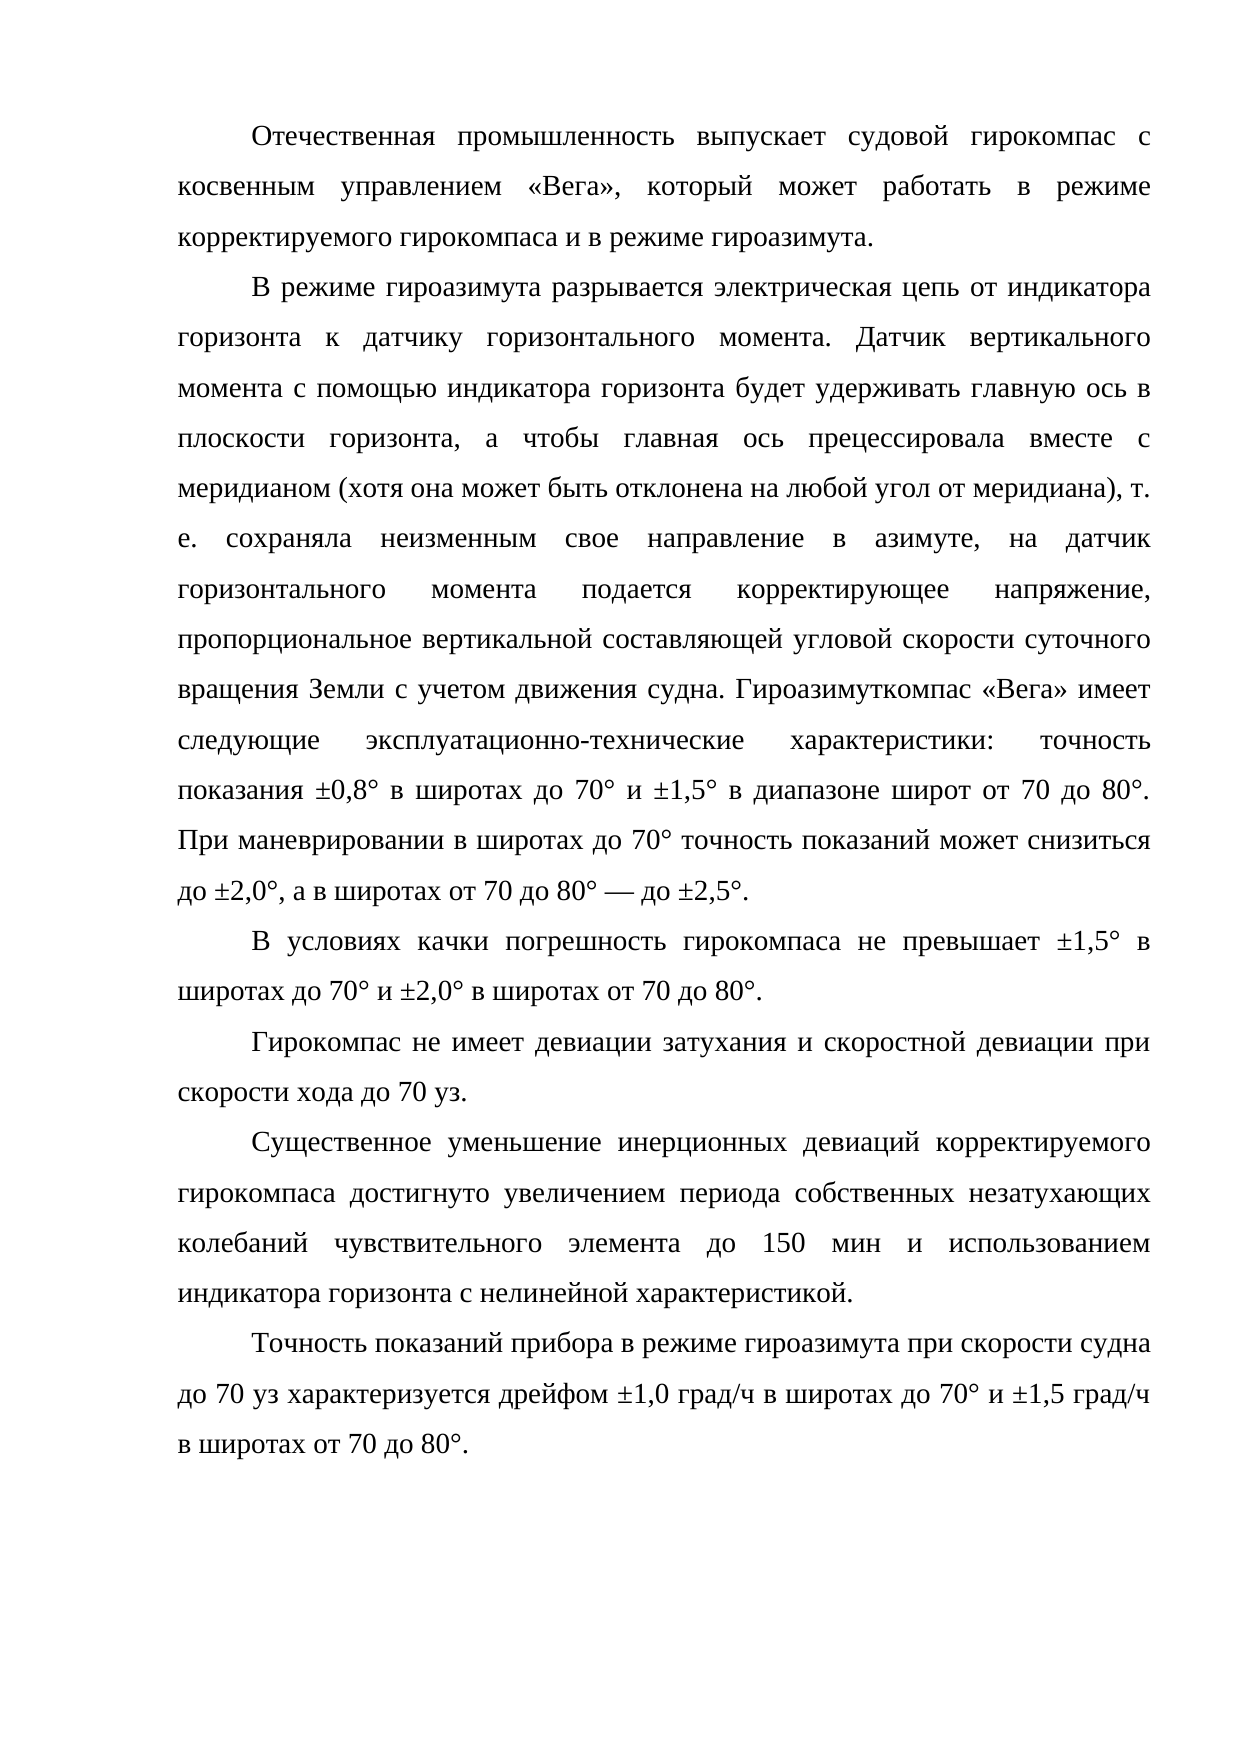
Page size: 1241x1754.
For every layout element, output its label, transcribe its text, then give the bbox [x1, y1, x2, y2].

text В режиме гироазимута разрывается электрическая цепь от индикатора горизонта к датчику горизонтального момента. Датчик вертикального момента с помощью индикатора горизонта будет удерживать главную ось в плоскости горизонта, а чтобы главная ось прецессировала вместе с меридианом (хотя она может быть отклонена на любой угол от меридиана), т. е. сохраняла неизменным свое направление в азимуте, на датчик горизонтального момента подается корректирующее напряжение, пропорциональное вертикальной составляющей угловой скорости суточного вращения Земли с учетом движения судна. Гироазимуткомпас «Вега» имеет следующие эксплуатационно-технические характеристики: точность показания ±0,8° в широтах до 70° и ±1,5° в диапазоне широт от 70 до 80°. При маневрировании в широтах до 70° точность показаний может снизиться до ±2,0°, а в широтах от 70 до 80° — до ±2,5°. [177, 269, 1152, 906]
text Отечественная промышленность выпускает судовой гирокомпас с косвенным управлением «Вега», который может работать в режиме корректируемого гирокомпаса и в режиме гироазимута. [177, 118, 1152, 252]
text В условиях качки погрешность гирокомпаса не превышает ±1,5° в широтах до 70° и ±2,0° в широтах от 70 до 80°. [177, 923, 1152, 1007]
text Точность показаний прибора в режиме гироазимута при скорости судна до 70 уз характеризуется дрейфом ±1,0 град/ч в широтах до 70° и ±1,5 град/ч в широтах от 70 до 80°. [177, 1326, 1152, 1460]
text Гирокомпас не имеет девиации затухания и скоростной девиации при скорости хода до 70 уз. [177, 1024, 1152, 1108]
text Существенное уменьшение инерционных девиаций корректируемого гирокомпаса достигнуто увеличением периода собственных незатухающих колебаний чувствительного элемента до 150 мин и использованием индикатора горизонта с нелинейной характеристикой. [177, 1124, 1152, 1309]
